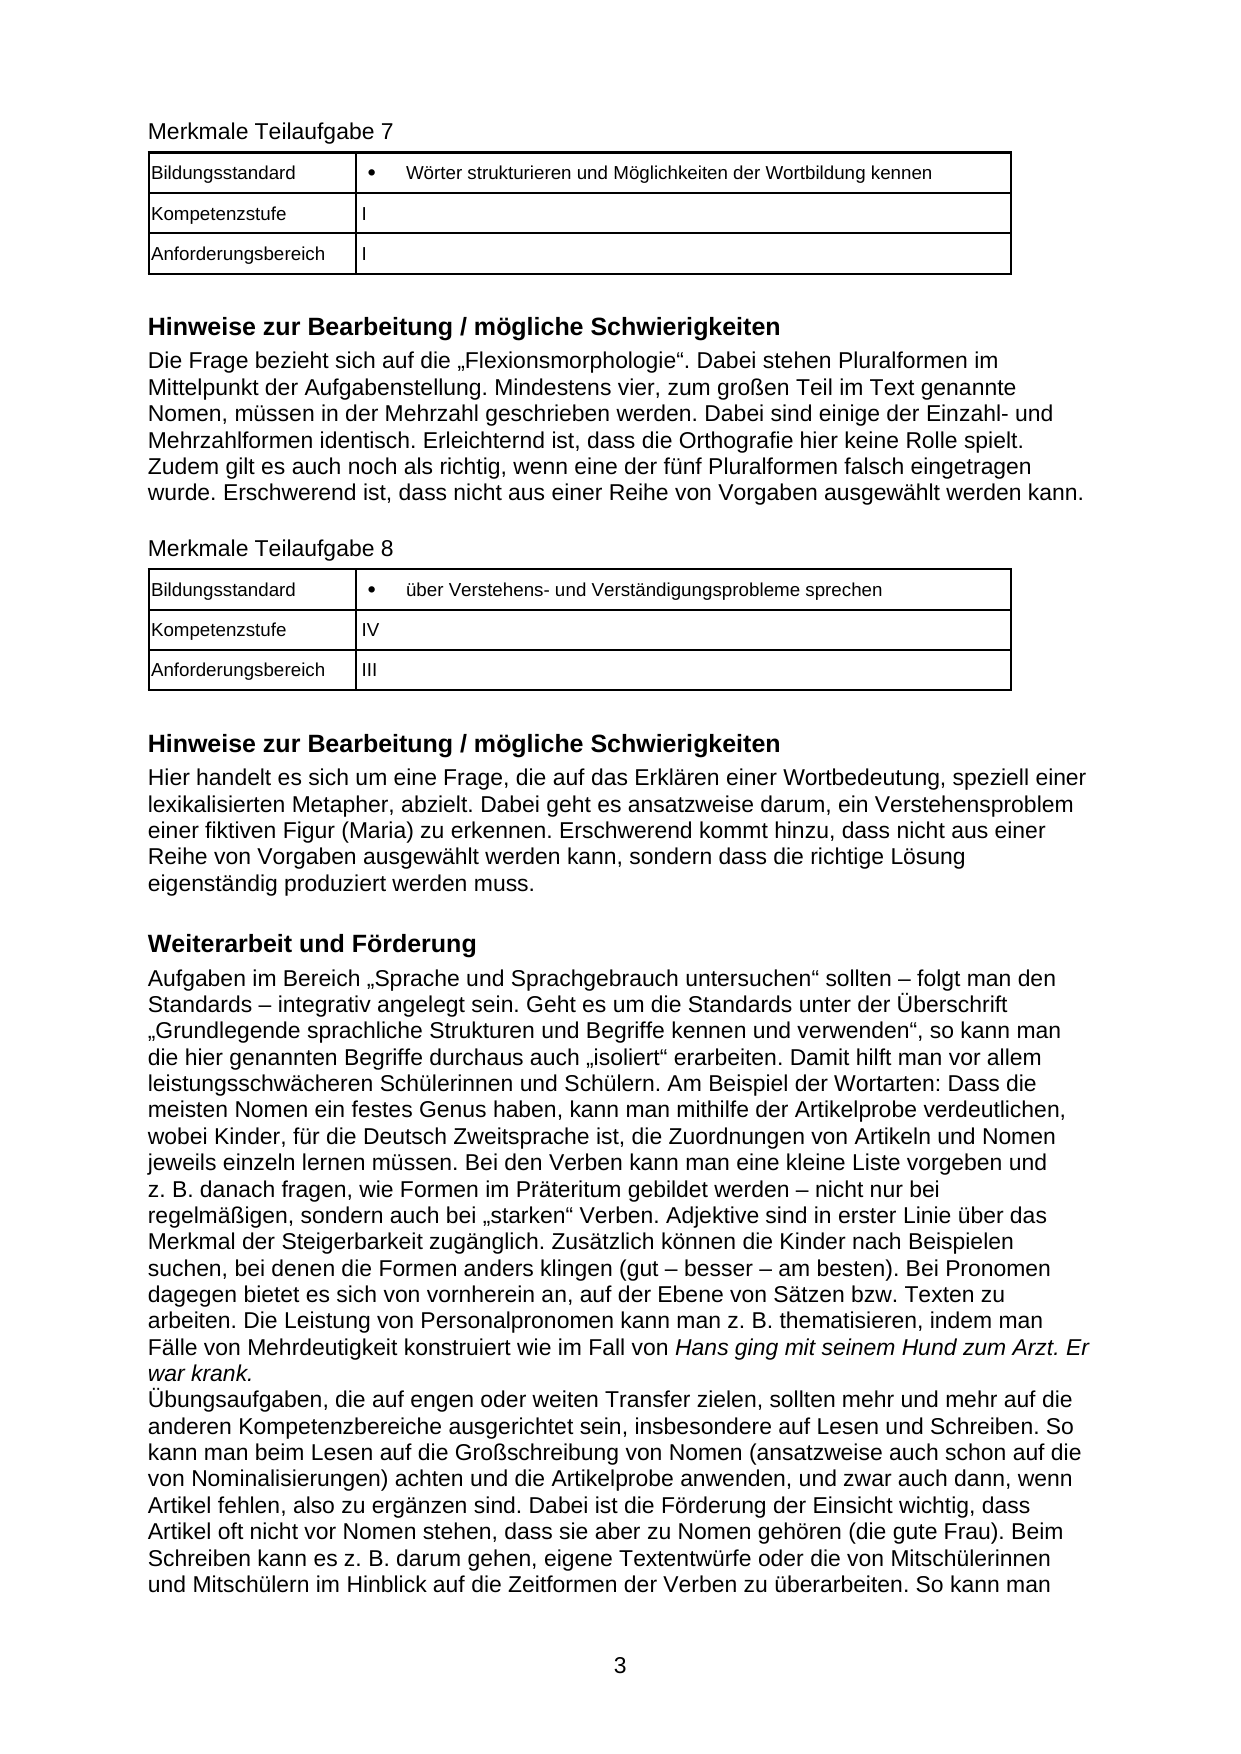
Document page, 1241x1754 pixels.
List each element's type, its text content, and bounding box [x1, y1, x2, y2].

text Merkmale Teilaufgabe 8 [148, 535, 1092, 562]
table_header Bildungsstandard [150, 570, 355, 608]
text Merkmale Teilaufgabe 7 [148, 118, 1092, 145]
table_header Bildungsstandard [150, 154, 355, 192]
table_cell Kompetenzstufe [150, 611, 355, 649]
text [148, 1386, 1092, 1597]
table_cell Kompetenzstufe [150, 194, 355, 232]
text Aufgaben im Bereich „Sprache und Sprachgebrauch untersuchen“ sollten – folgt man den Standards – integrativ angelegt sein. Geht es um die Standards unter der Überschrift „Grundlegende sprachliche Strukturen und Begriffe kennen und verwenden“, so kann man die hier genannten Begriffe durchaus auch „isoliert“ erarbeiten. Damit hilft man vor allem leistungsschwächeren Schülerinnen und Schülern. Am Beispiel der Wortarten: Dass die meisten Nomen ein festes Genus haben, kann man mithilfe der Artikelprobe verdeutlichen, wobei Kinder, für die Deutsch Zweitsprache ist, die Zuordnungen von Artikeln und Nomen jeweils einzeln lernen müssen. Bei den Verben kann man eine kleine Liste vorgeben und z. B. danach fragen, wie Formen im Präteritum gebildet werden – nicht nur bei regelmäßigen, sondern auch bei „starken“ Verben. Adjektive sind in erster Linie über das Merkmal der Steigerbarkeit zugänglich. Zusätzlich können die Kinder nach Beispielen suchen, bei denen die Formen anders klingen (gut – besser – am besten). Bei Pronomen dagegen bietet es sich von vornherein an, auf der Ebene von Sätzen bzw. Texten zu arbeiten. Die Leistung von Personalpronomen kann man z. B. thematisieren, indem man Fälle von Mehrdeutigkeit konstruiert wie im Fall von Hans ging mit seinem Hund zum Arzt. Er war krank. [148, 965, 1092, 1386]
table_header über Verstehens- und Verständigungsprobleme sprechen [357, 570, 1010, 608]
table_header Wörter strukturieren und Möglichkeiten der Wortbildung kennen [357, 154, 1010, 192]
table_cell III [357, 651, 1010, 689]
table_cell I [357, 234, 1010, 272]
table_cell Anforderungsbereich [150, 234, 355, 272]
text Hier handelt es sich um eine Frage, die auf das Erklären einer Wortbedeutung, speziell einer lexikalisierten Metapher, abzielt. Dabei geht es ansatzweise darum, ein Verstehensproblem einer fiktiven Figur (Maria) zu erkennen. Erschwerend kommt hinzu, dass nicht aus einer Reihe von Vorgaben ausgewählt werden kann, sondern dass die richtige Lösung eigenständig produziert werden muss. [148, 764, 1092, 896]
table_cell I [357, 194, 1010, 232]
text Weiterarbeit und Förderung [148, 929, 1092, 958]
table_cell Anforderungsbereich [150, 651, 355, 689]
text Hinweise zur Bearbeitung / mögliche Schwierigkeiten [148, 729, 1092, 758]
text Hinweise zur Bearbeitung / mögliche Schwierigkeiten [148, 312, 1092, 341]
table_cell IV [357, 611, 1010, 649]
text Die Frage bezieht sich auf die „Flexionsmorphologie“. Dabei stehen Pluralformen im Mittelpunkt der Aufgabenstellung. Mindestens vier, zum großen Teil im Text genannte Nomen, müssen in der Mehrzahl geschrieben werden. Dabei sind einige der Einzahl- und Mehrzahlformen identisch. Erleichternd ist, dass die Orthografie hier keine Rolle spielt. Zudem gilt es auch noch als richtig, wenn eine der fünf Pluralformen falsch eingetragen wurde. Erschwerend ist, dass nicht aus einer Reihe von Vorgaben ausgewählt werden kann. [148, 347, 1092, 506]
